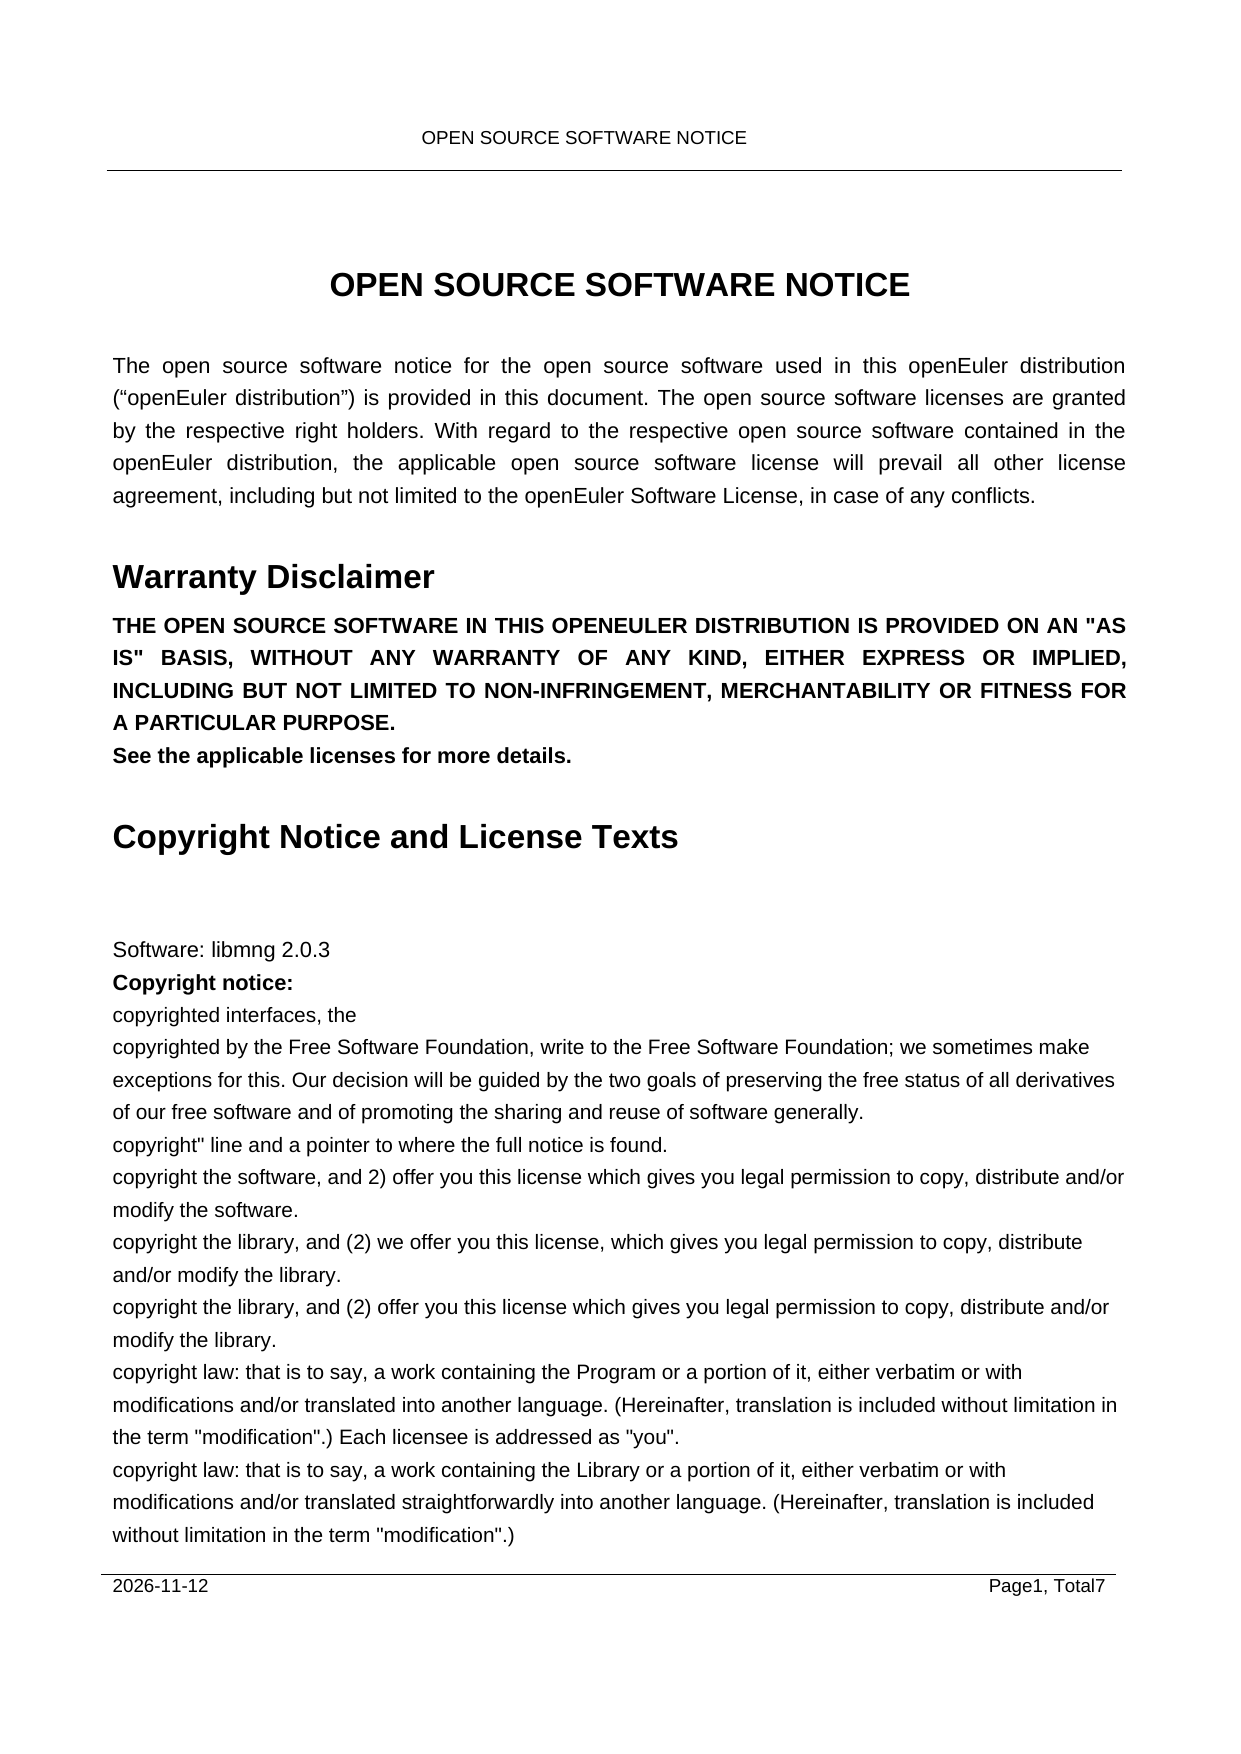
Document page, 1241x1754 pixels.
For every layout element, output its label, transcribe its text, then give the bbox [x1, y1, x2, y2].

text copyright the software, and 2) offer you this license which gives you legal permission to copy, distribute and/or modify the software. [112, 1161, 1128, 1226]
text copyrighted by the Free Software Foundation, write to the Free Software Foundation; we sometimes make exceptions for this. Our decision will be guided by the two goals of preserving the free status of all derivatives of our free software and of promoting the sharing and reuse of software generally. [112, 1031, 1128, 1128]
text copyright the library, and (2) we offer you this license, which gives you legal permission to copy, distribute and/or modify the library. [112, 1226, 1128, 1291]
text copyright the library, and (2) offer you this license which gives you legal permission to copy, distribute and/or modify the library. [112, 1291, 1128, 1356]
text Warranty Disclaimer [112, 544, 1128, 609]
text Copyright Notice and License Texts [112, 804, 1128, 869]
text Software: libmng 2.0.3 [112, 933, 1128, 966]
text The open source software notice for the open source software used in this openEuler distribution (“openEuler distribution”) is provided in this document. The open source software licenses are granted by the respective right holders. With regard to the respective open source software contained in the openEuler distribution, the applicable open source software license will prevail all other license agreement, including but not limited to the openEuler Software License, in case of any conflicts. [112, 349, 1128, 511]
text OPEN SOURCE SOFTWARE NOTICE [112, 251, 1128, 316]
text Copyright notice: [112, 966, 1128, 998]
text copyright law: that is to say, a work containing the Program or a portion of it, either verbatim or with modifications and/or translated into another language. (Hereinafter, translation is included without limitation in the term "modification".) Each licensee is addressed as "you". [112, 1356, 1128, 1453]
text copyrighted interfaces, the [112, 998, 1128, 1031]
text copyright" line and a pointer to where the full notice is found. [112, 1128, 1128, 1161]
text THE OPEN SOURCE SOFTWARE IN THIS OPENEULER DISTRIBUTION IS PROVIDED ON AN "AS IS" BASIS, WITHOUT ANY WARRANTY OF ANY KIND, EITHER EXPRESS OR IMPLIED, INCLUDING BUT NOT LIMITED TO NON-INFRINGEMENT, MERCHANTABILITY OR FITNESS FOR A PARTICULAR PURPOSE. See the applicable licenses for more details. [112, 609, 1128, 771]
text copyright law: that is to say, a work containing the Library or a portion of it, either verbatim or with modifications and/or translated straightforwardly into another language. (Hereinafter, translation is included without limitation in the term "modification".) [112, 1453, 1128, 1551]
